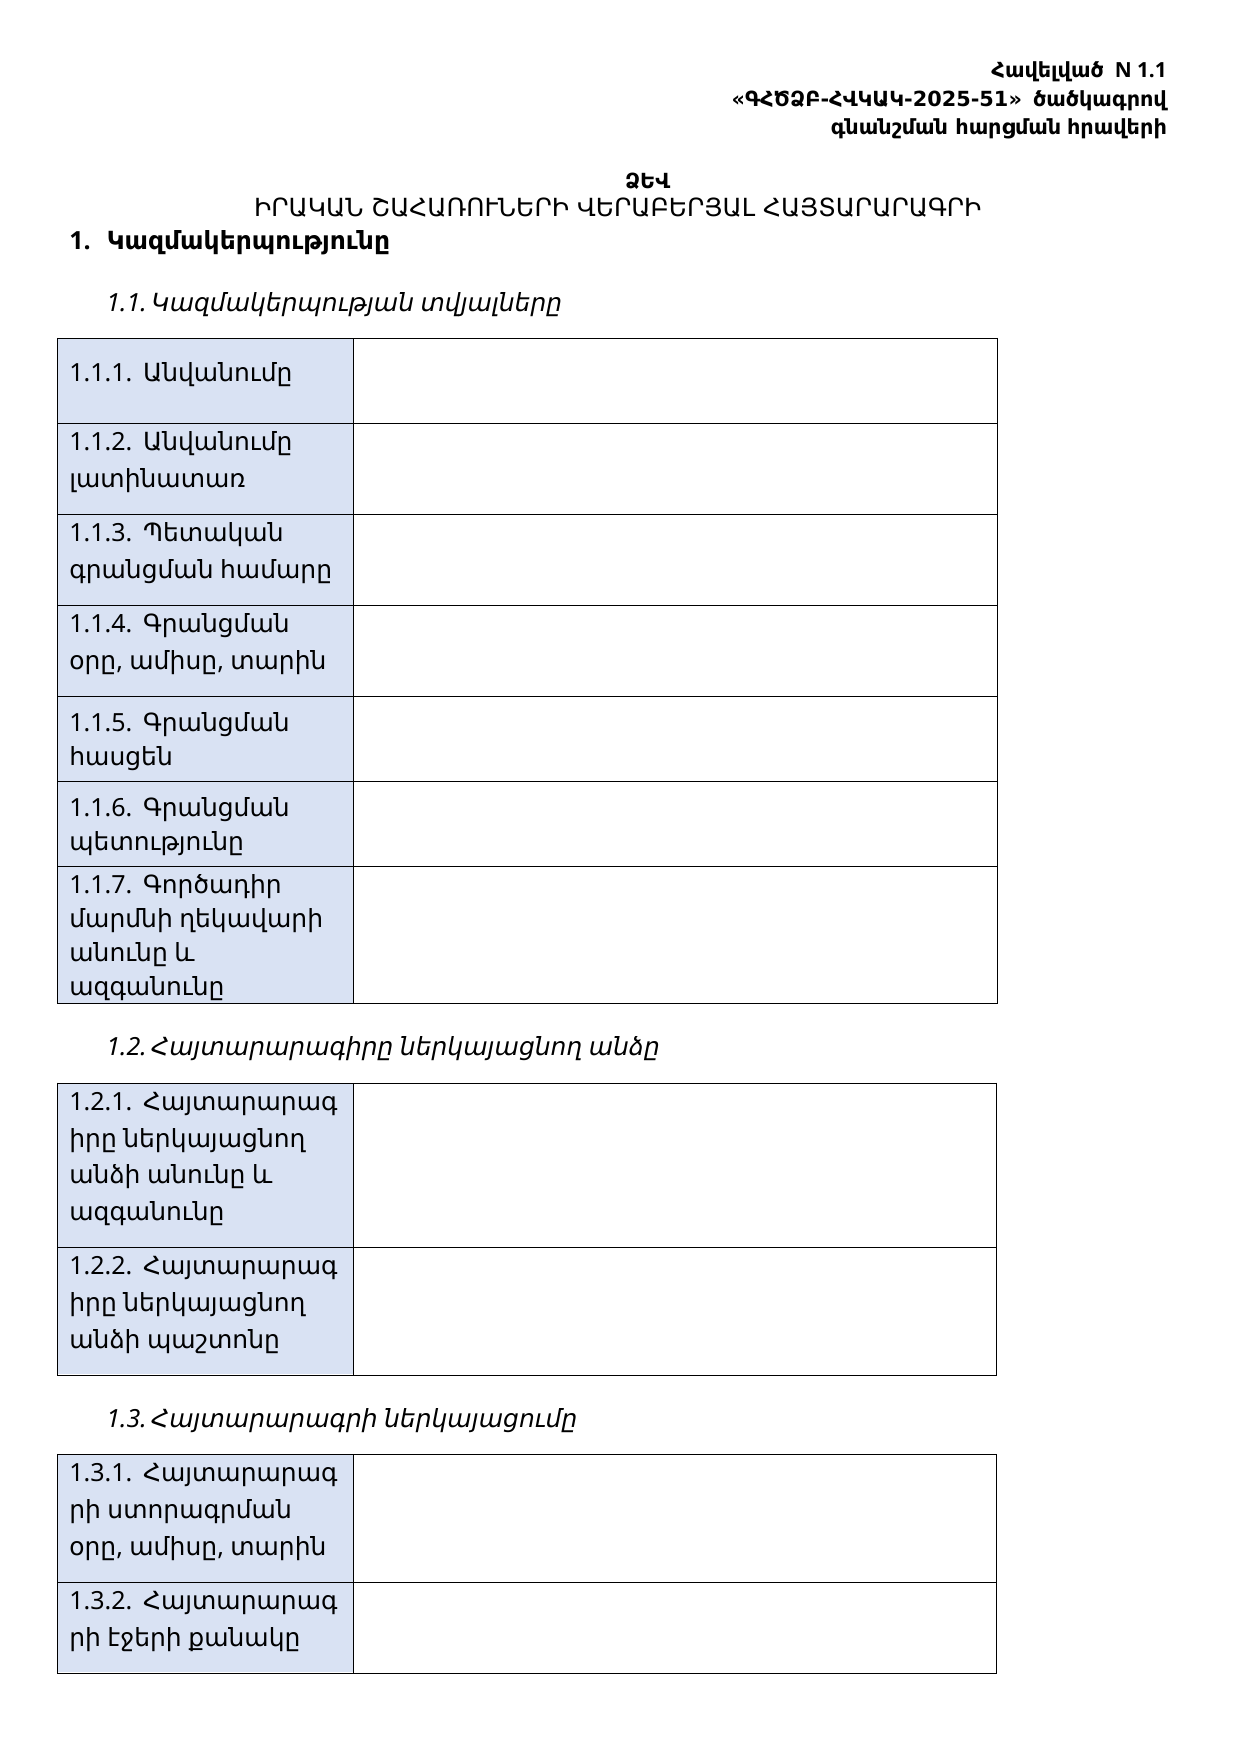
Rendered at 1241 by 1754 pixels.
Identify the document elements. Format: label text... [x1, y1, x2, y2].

table_cell [354, 424, 997, 514]
table_cell [354, 782, 997, 866]
text Հավելված N 1.1 [69, 56, 1167, 84]
table_cell [354, 697, 997, 781]
text «ԳՀԾՁԲ-ՀՎԿԱԿ-2025-51» ծածկագրով [69, 84, 1167, 112]
table_cell Գրանցման պետությունը [58, 782, 353, 866]
table_header Հայտարարագրի ստորագրման օրը, ամիսը, տարին [58, 1455, 353, 1582]
list Կազմակերպությունը [69, 223, 1167, 257]
table_cell Հայտարարագրի էջերի քանակը [58, 1583, 353, 1672]
list Հայտարարագիրը ներկայացնող անձը [106, 1029, 1167, 1063]
table_cell [354, 1248, 996, 1374]
table_header [354, 1084, 996, 1247]
table_header Հայտարարագիրը ներկայացնող անձի անունը և ազգանունը [58, 1084, 353, 1247]
table_cell [354, 606, 997, 696]
table_cell Անվանումը լատինատառ [58, 424, 353, 514]
table_cell [354, 867, 997, 1003]
text գնանշման հարցման հրավերի [69, 112, 1167, 141]
table_cell Պետական գրանցման համարը [58, 515, 353, 605]
list Հայտարարագրի ներկայացումը [106, 1401, 1167, 1434]
table_cell Գրանցման օրը, ամիսը, տարին [58, 606, 353, 696]
table_cell Գործադիր մարմնի ղեկավարի անունը և ազգանունը [58, 867, 353, 1003]
text ՁԵՎ [69, 169, 1167, 193]
text ԻՐԱԿԱՆ ՇԱՀԱՌՈՒՆԵՐԻ ՎԵՐԱԲԵՐՅԱԼ ՀԱՅՏԱՐԱՐԱԳՐԻ [69, 193, 1167, 223]
list Կազմակերպության տվյալները [106, 284, 1167, 318]
table_cell Հայտարարագիրը ներկայացնող անձի պաշտոնը [58, 1248, 353, 1374]
table_header [354, 339, 997, 423]
table_cell [354, 515, 997, 605]
table_cell [354, 1583, 996, 1672]
table_header [354, 1455, 996, 1582]
table_cell Գրանցման հասցեն [58, 697, 353, 781]
table_header Անվանումը [58, 339, 353, 423]
